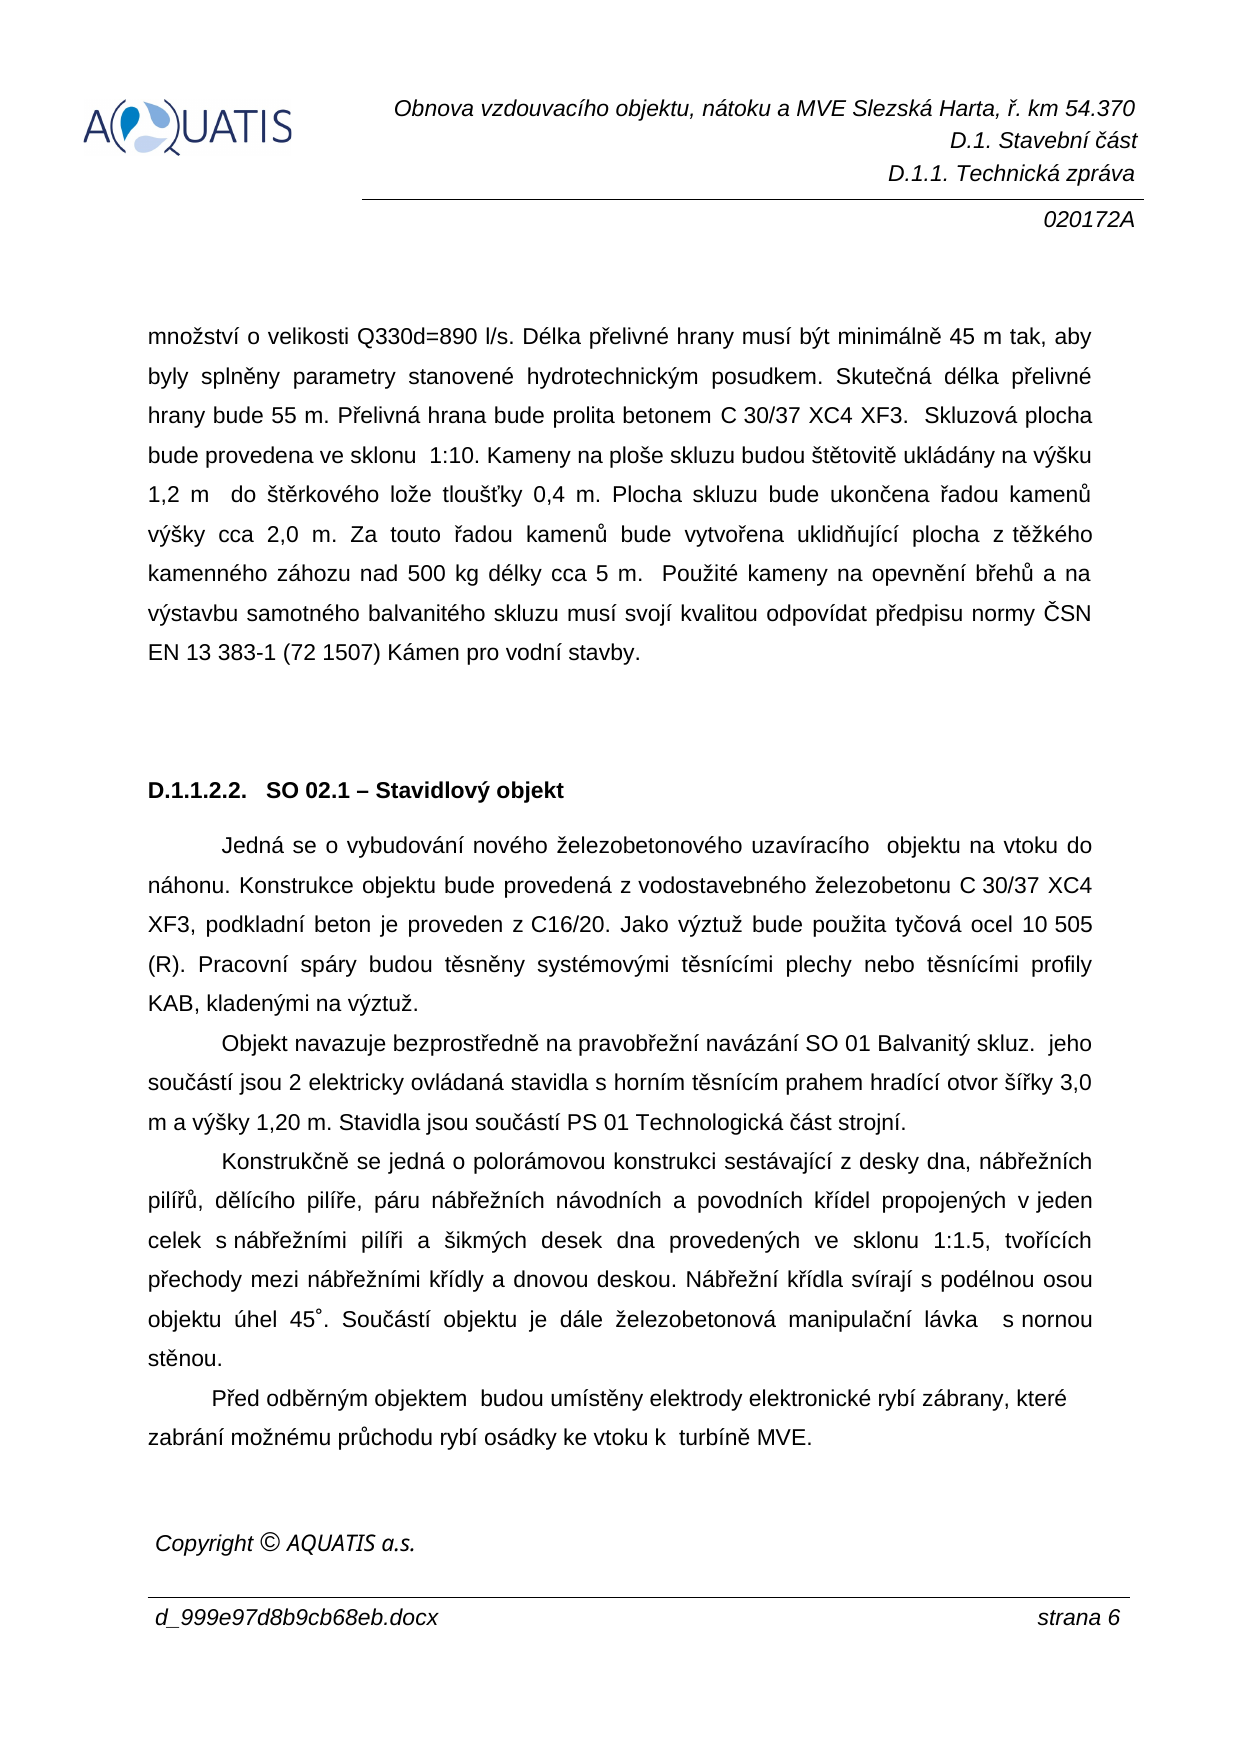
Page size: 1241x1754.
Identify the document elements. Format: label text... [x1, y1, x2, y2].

text Jedná se o vybudování nového železobetonového uzavíracího objektu na vtoku do náhonu. Konstrukce objektu bude provedená z vodostavebného železobetonu C 30/37 XC4 XF3, podkladní beton je proveden z C16/20. Jako výztuž bude použita tyčová ocel 10 505 (R). Pracovní spáry budou těsněny systémovými těsnícími plechy nebo těsnícími profily KAB, kladenými na výztuž. [148, 832, 1092, 1016]
text Před odběrným objektem budou umístěny elektrody elektronické rybí zábrany, které zabrání možnému průchodu rybí osádky ke vtoku k turbíně MVE. [148, 1385, 1092, 1451]
text Konstrukčně se jedná o polorámovou konstrukci sestávající z desky dna, nábřežních pilířů, dělícího pilíře, páru nábřežních návodních a povodních křídel propojených v jeden celek s nábřežními pilíři a šikmých desek dna provedených ve sklonu 1:1.5, tvořících přechody mezi nábřežními křídly a dnovou deskou. Nábřežní křídla svírají s podélnou osou objektu úhel 45˚. Součástí objektu je dále železobetonová manipulační lávka s nornou stěnou. [148, 1148, 1092, 1372]
picture [83, 99, 292, 156]
text Objekt navazuje bezprostředně na pravobřežní navázání SO 01 Balvanitý skluz. jeho součástí jsou 2 elektricky ovládaná stavidla s horním těsnícím prahem hradící otvor šířky 3,0 m a výšky 1,20 m. Stavidla jsou součástí PS 01 Technologická část strojní. [148, 1029, 1092, 1135]
subtitle SO 02.1 – Stavidlový objekt [148, 777, 1092, 803]
